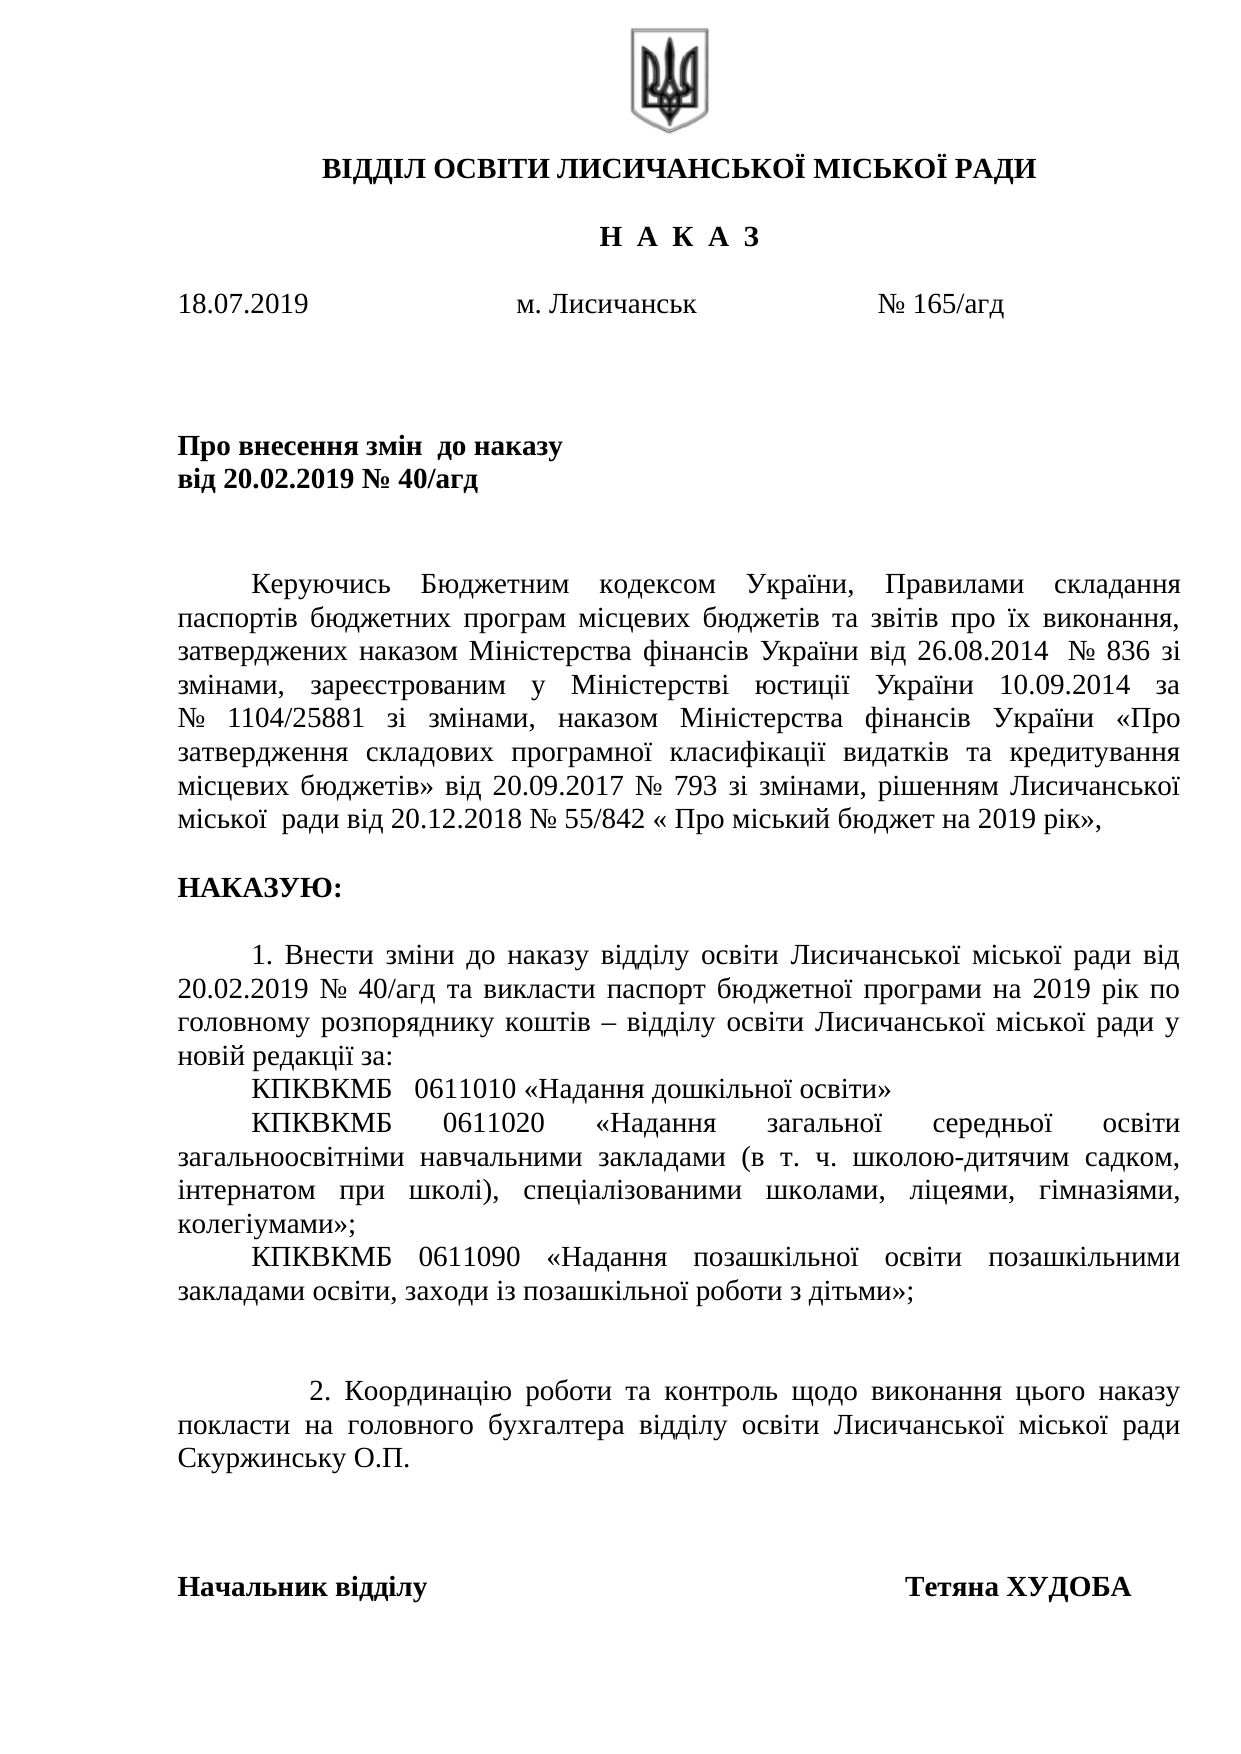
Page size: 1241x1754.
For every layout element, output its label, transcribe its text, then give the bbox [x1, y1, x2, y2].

text КПКВКМБ 0611020 «Надання загальної середньої освіти загальноосвітніми навчальними закладами (в т. ч. школою-дитячим садком, інтернатом при школі), спеціалізованими школами, ліцеями, гімназіями, колегіумами»; [177, 1105, 1181, 1239]
text НАКАЗУЮ: [177, 870, 1181, 904]
text ВІДДІЛ ОСВІТИ ЛИСИЧАНСЬКОЇ МІСЬКОЇ РАДИ [177, 152, 1181, 185]
text КПКВКМБ 0611010 «Надання дошкільної освіти» [177, 1072, 1181, 1105]
text 18.07.2019 м. Лисичанськ № 165/агд [177, 286, 1181, 319]
text 2. Координацію роботи та контроль щодо виконання цього наказу покласти на головного бухгалтера відділу освіти Лисичанської міської ради Скуржинську О.П. [177, 1373, 1181, 1474]
text Про внесення змін до наказу [177, 428, 1181, 462]
text Н А К А З [177, 219, 1181, 252]
text 1. Внести зміни до наказу відділу освіти Лисичанської міської ради від 20.02.2019 № 40/агд та викласти паспорт бюджетної програми на 2019 рік по головному розпоряднику коштів – відділу освіти Лисичанської міської ради у новій редакції за: [177, 937, 1181, 1072]
text від 20.02.2019 № 40/агд [177, 462, 1181, 495]
picture [627, 24, 713, 136]
text КПКВКМБ 0611090 «Надання позашкільної освіти позашкільними закладами освіти, заходи із позашкільної роботи з дітьми»; [177, 1239, 1181, 1306]
text Начальник відділу Тетяна ХУДОБА [177, 1569, 1181, 1603]
subtitle Керуючись Бюджетним кодексом України, Правилами складання паспортів бюджетних програм місцевих бюджетів та звітів про їх виконання, затверджених наказом Міністерства фінансів України від 26.08.2014 № 836 зі змінами, зареєстрованим у Міністерстві юстиції України 10.09.2014 за № 1104/25881 зі змінами, наказом Міністерства фінансів України «Про затвердження складових програмної класифікації видатків та кредитування місцевих бюджетів» від 20.09.2017 № 793 зі змінами, рішенням Лисичанської міської ради від 20.12.2018 № 55/842 « Про міський бюджет на 2019 рік», [177, 566, 1181, 835]
